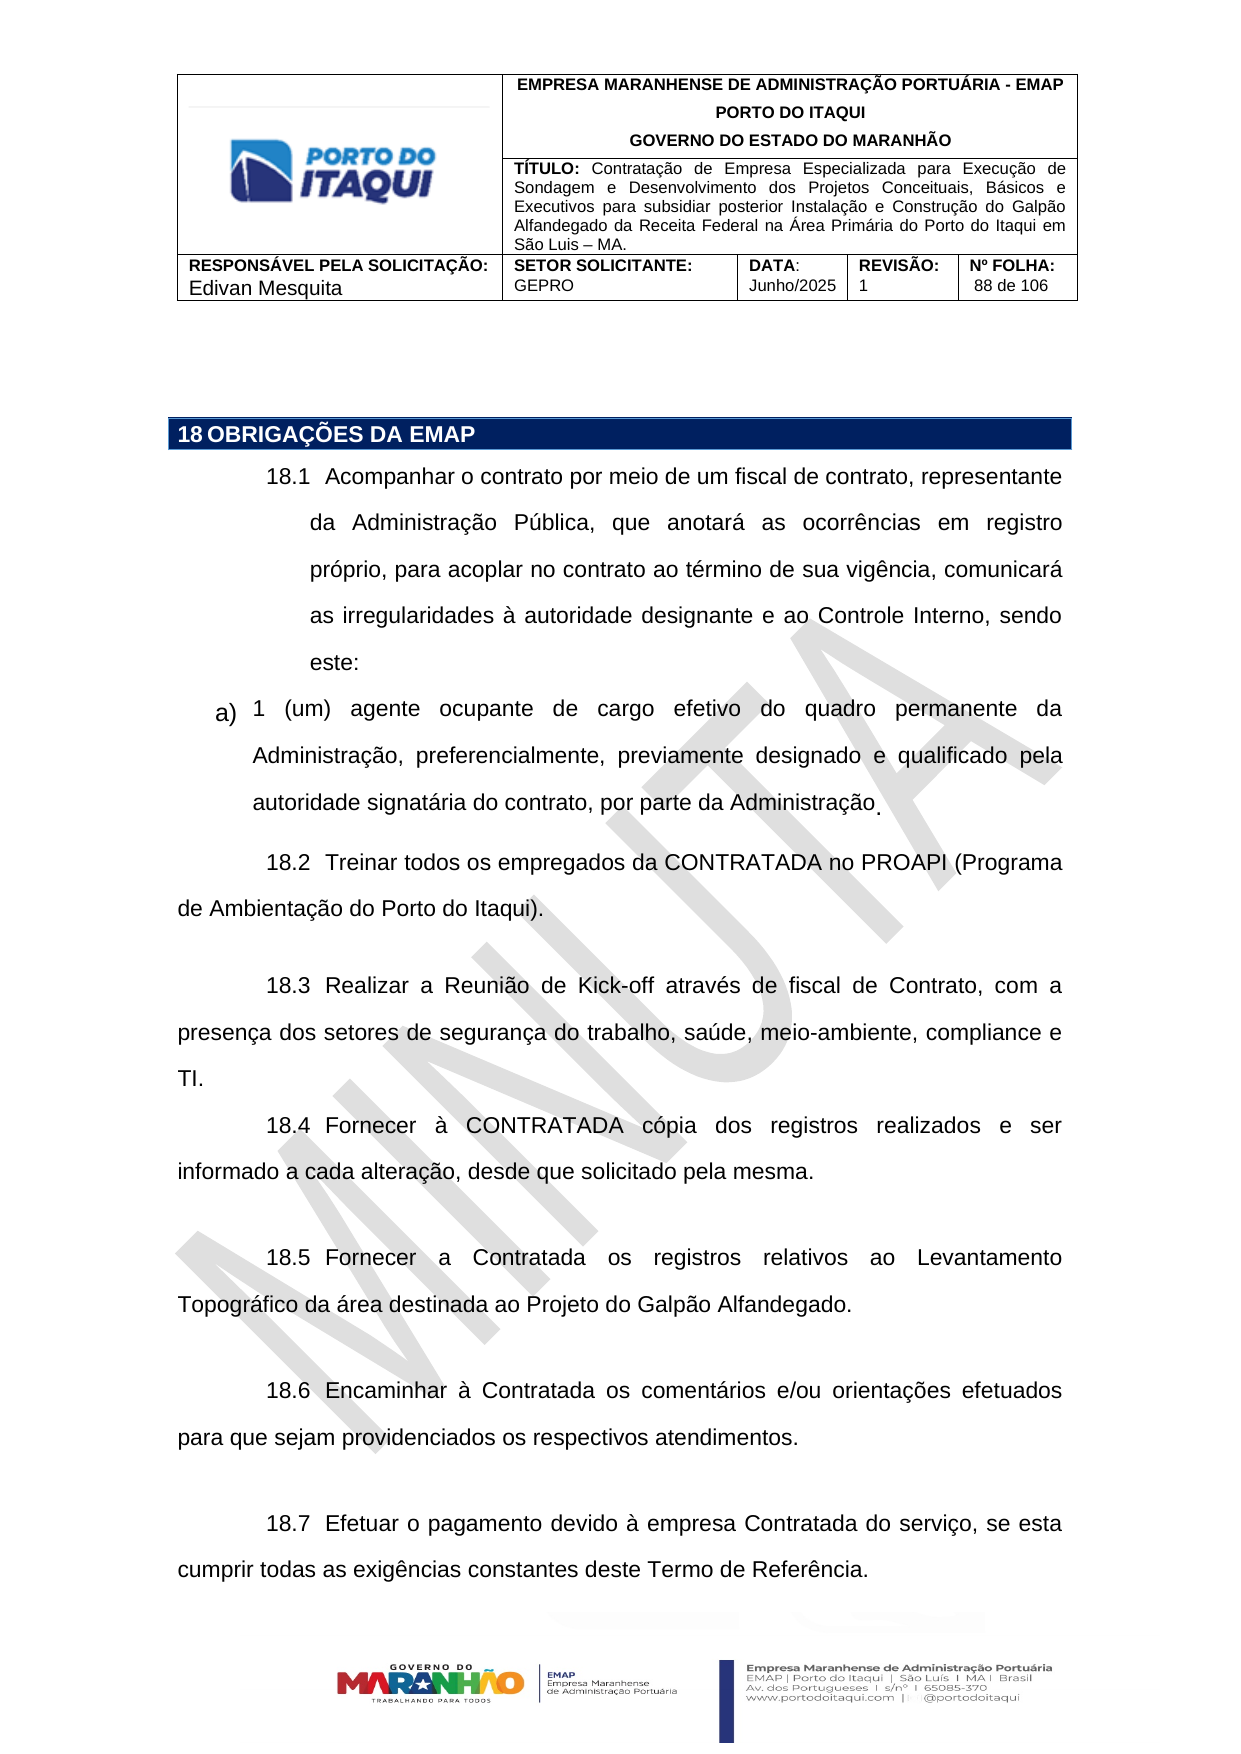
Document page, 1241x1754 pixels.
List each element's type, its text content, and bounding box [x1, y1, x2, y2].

picture [240, 1612, 1160, 1743]
list Acompanhar o contrato por meio de um fiscal de contrato, representante da Administração Pública, que anotará as ocorrências em registro próprio, para acoplar no contrato ao término de sua vigência, comunicará as irregularidades à autoridade designante e ao Controle Interno, sendo este: [266, 463, 1063, 680]
subtitle OBRIGAÇÕES DA EMAP [169, 419, 1071, 449]
picture [188, 101, 490, 236]
list Realizar a Reunião de Kick-off através de fiscal de Contrato, com a presença dos setores de segurança do trabalho, saúde, meio-ambiente, compliance e TI. [177, 972, 1063, 1096]
list Encaminhar à Contratada os comentários e/ou orientações efetuados para que sejam providenciados os respectivos atendimentos. [177, 1377, 1063, 1454]
list Fornecer a Contratada os registros relativos ao Levantamento Topográfico da área destinada ao Projeto do Galpão Alfandegado. [177, 1244, 1063, 1322]
list 1 (um) agente ocupante de cargo efetivo do quadro permanente da Administração, preferencialmente, previamente designado e qualificado pela autoridade signatária do contrato, por parte da Administração. [215, 695, 1063, 820]
list Fornecer à CONTRATADA cópia dos registros realizados e ser informado a cada alteração, desde que solicitado pela mesma. [177, 1112, 1063, 1189]
list Efetuar o pagamento devido à empresa Contratada do serviço, se esta cumprir todas as exigências constantes deste Termo de Referência. [177, 1509, 1063, 1587]
list Treinar todos os empregados da CONTRATADA no PROAPI (Programa de Ambientação do Porto do Itaqui). [177, 849, 1063, 926]
